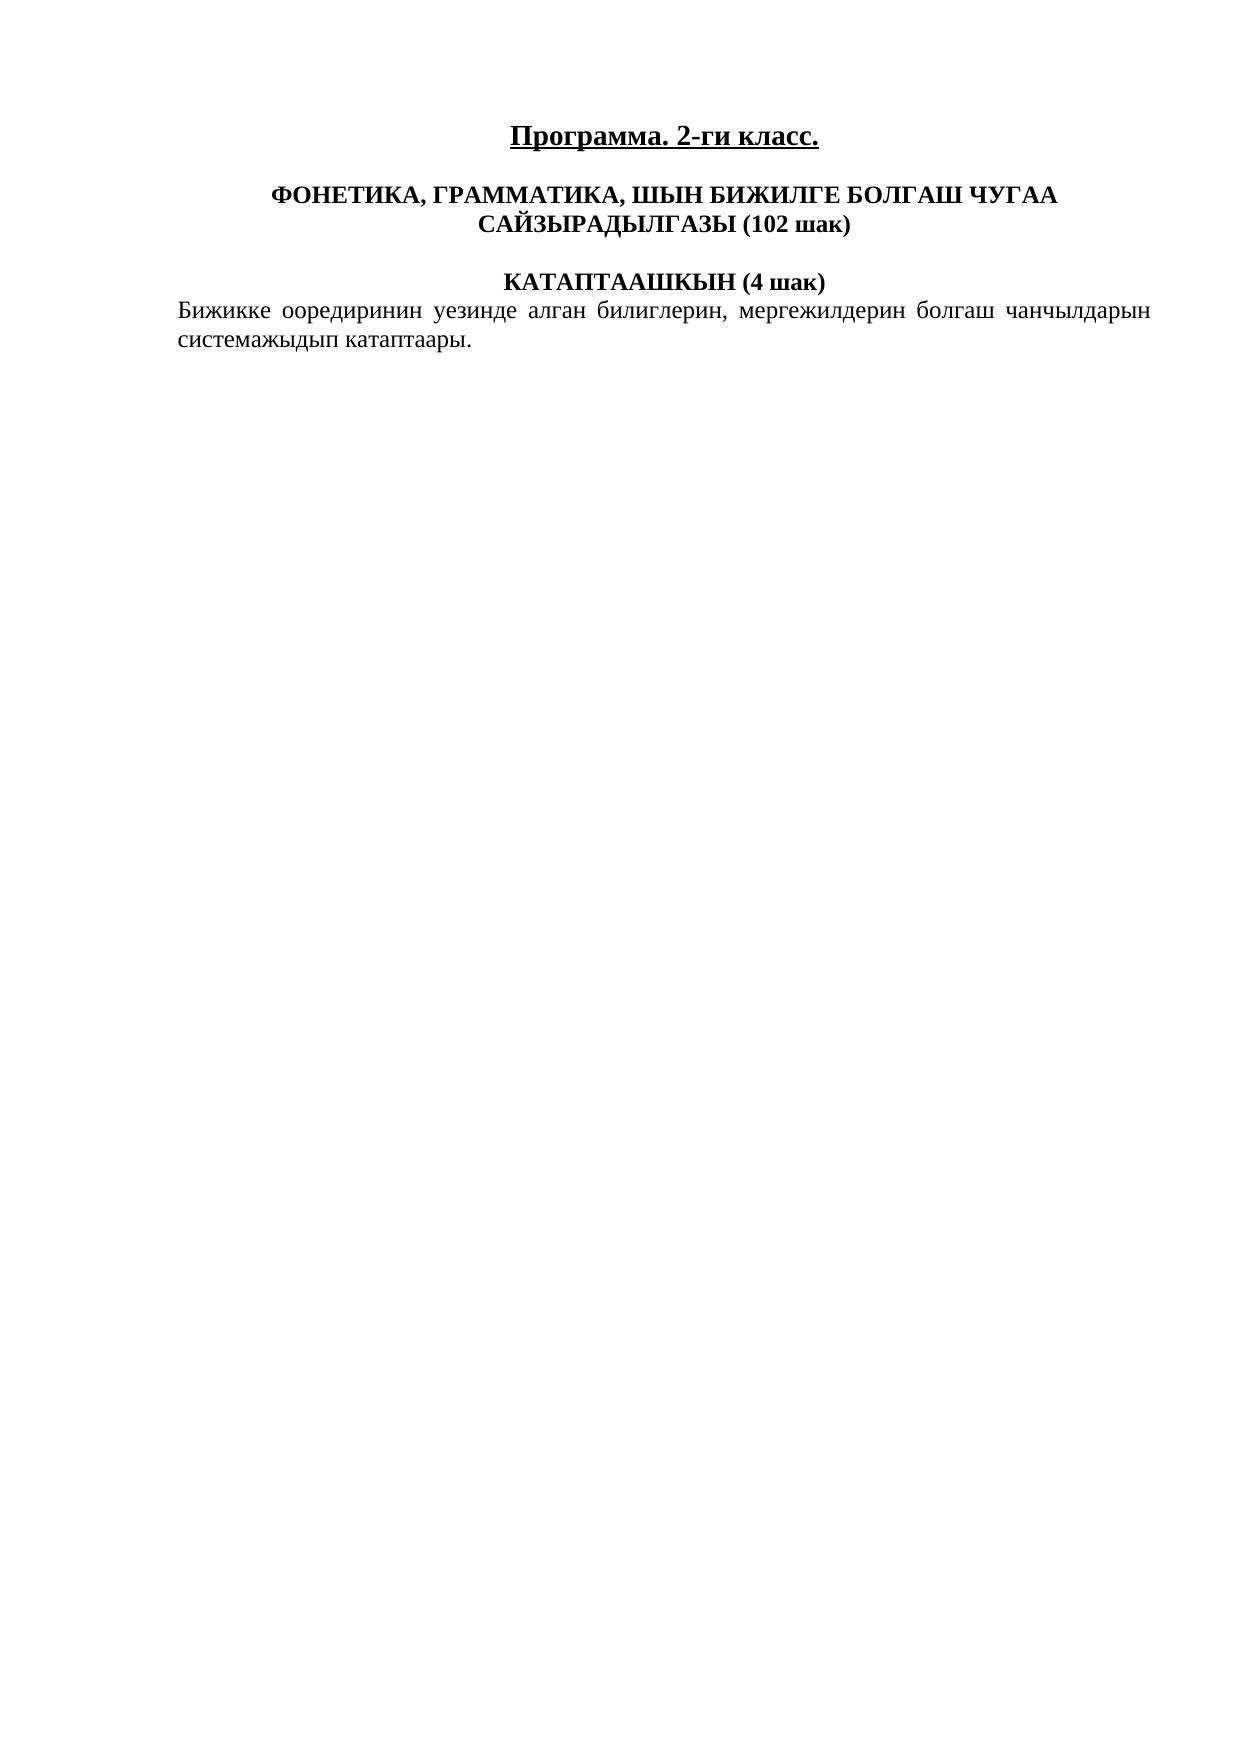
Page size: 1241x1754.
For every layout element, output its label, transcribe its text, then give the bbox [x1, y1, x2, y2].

text Программа. 2-ги класс. [177, 118, 1152, 152]
text Бижикке ооредиринин уезинде алган билиглерин, мергежилдерин болгаш чанчылдарын системажыдып катаптаары. [177, 295, 1152, 353]
text ФОНЕТИКА, ГРАММАТИКА, ШЫН БИЖИЛГЕ БОЛГАШ ЧУГАА САЙЗЫРАДЫЛГАЗЫ (102 шак) [177, 180, 1152, 238]
text КАТАПТААШКЫН (4 шак) [177, 267, 1152, 295]
